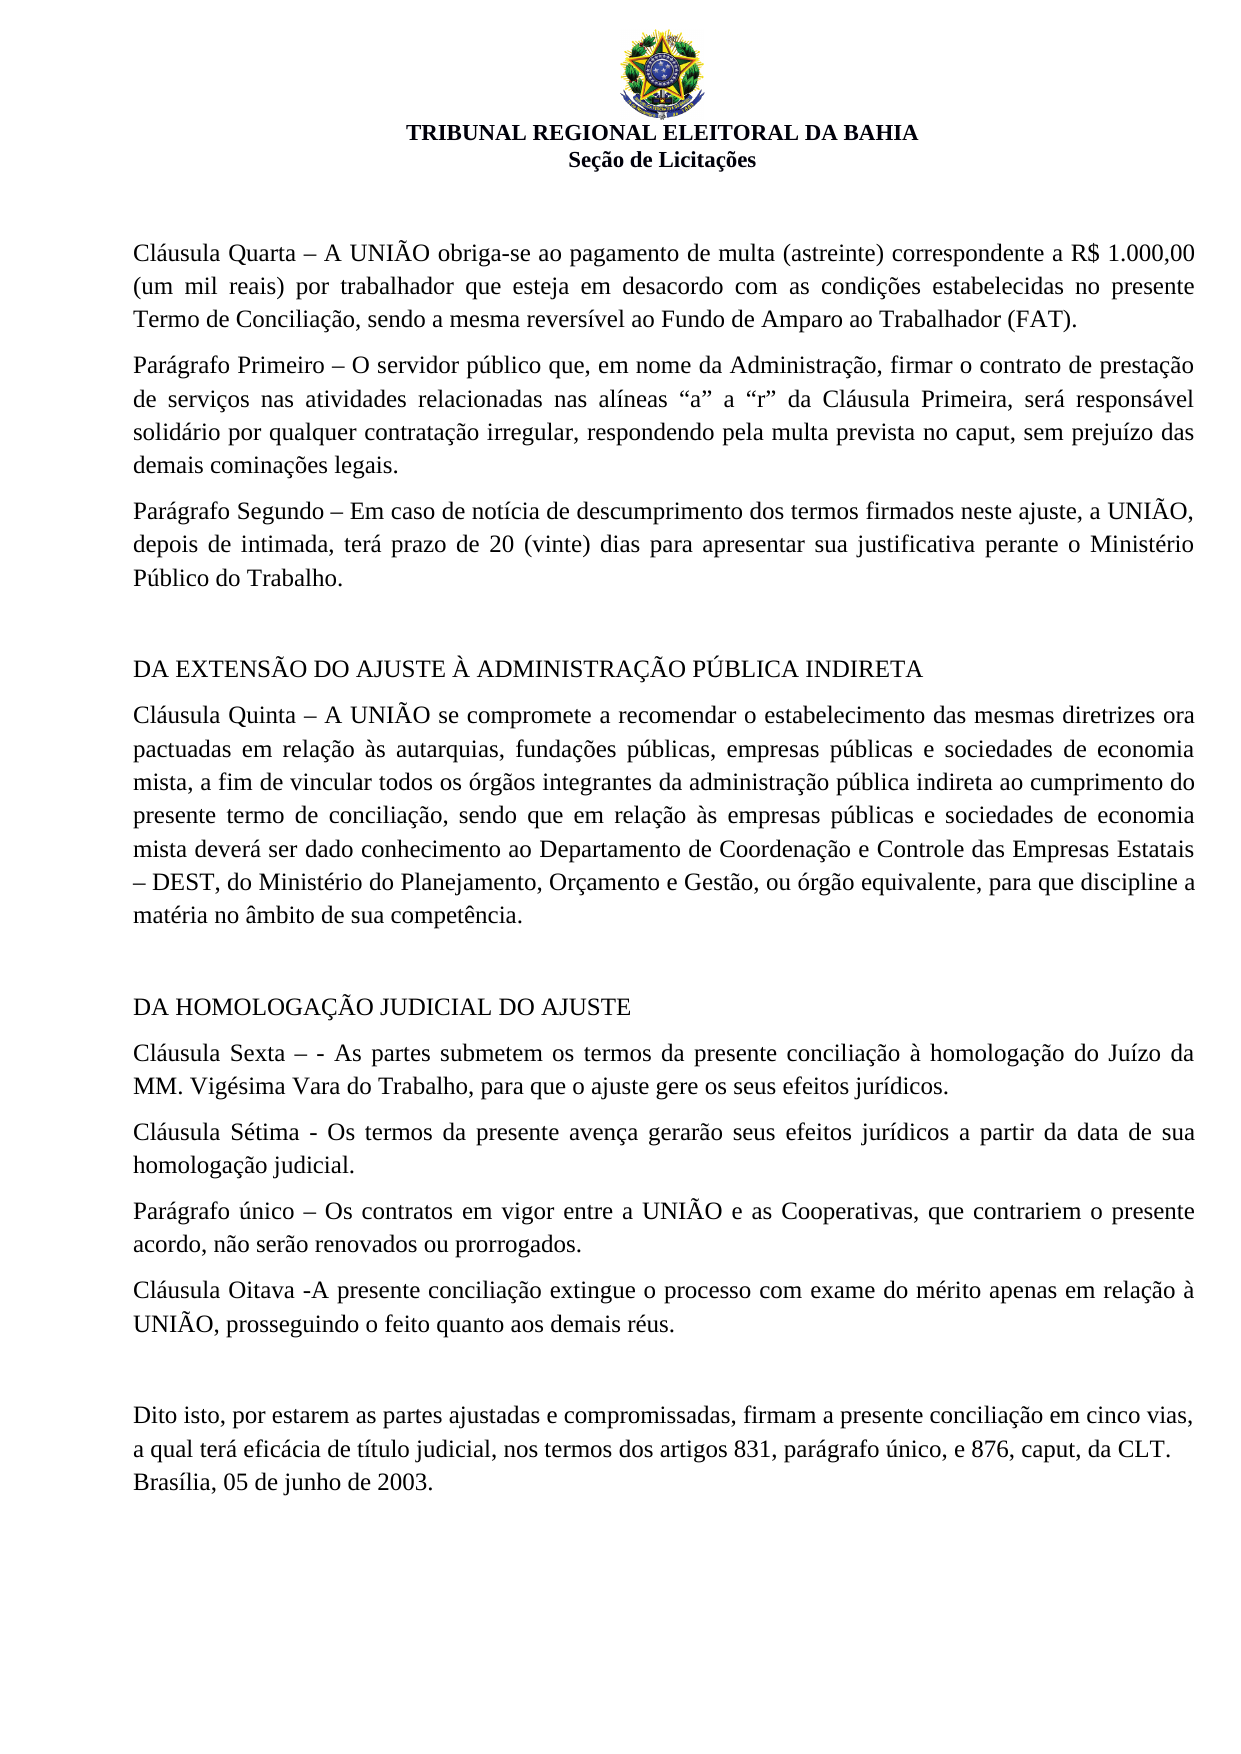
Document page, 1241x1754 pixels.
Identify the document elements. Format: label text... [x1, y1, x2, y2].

text Cláusula Sexta – - As partes submetem os termos da presente conciliação à homologação do Juízo da MM. Vigésima Vara do Trabalho, para que o ajuste gere os seus efeitos jurídicos. [133, 1034, 1196, 1101]
text Cláusula Sétima - Os termos da presente avença gerarão seus efeitos jurídicos a partir da data de sua homologação judicial. [133, 1114, 1196, 1180]
text DA HOMOLOGAÇÃO JUDICIAL DO AJUSTE [133, 989, 1196, 1022]
text Cláusula Quinta – A UNIÃO se compromete a recomendar o estabelecimento das mesmas diretrizes ora pactuadas em relação às autarquias, fundações públicas, empresas públicas e sociedades de economia mista, a fim de vincular todos os órgãos integrantes da administração pública indireta ao cumprimento do presente termo de conciliação, sendo que em relação às empresas públicas e sociedades de economia mista deverá ser dado conhecimento ao Departamento de Coordenação e Controle das Empresas Estatais – DEST, do Ministério do Planejamento, Orçamento e Gestão, ou órgão equivalente, para que discipline a matéria no âmbito de sua competência. [133, 697, 1196, 930]
text Parágrafo Primeiro – O servidor público que, em nome da Administração, firmar o contrato de prestação de serviços nas atividades relacionadas nas alíneas “a” a “r” da Cláusula Primeira, será responsável solidário por qualquer contratação irregular, respondendo pela multa prevista no caput, sem prejuízo das demais cominações legais. [133, 347, 1196, 480]
text DA EXTENSÃO DO AJUSTE À ADMINISTRAÇÃO PÚBLICA INDIRETA [133, 651, 1196, 684]
text Cláusula Quarta – A UNIÃO obriga-se ao pagamento de multa (astreinte) correspondente a R$ 1.000,00 (um mil reais) por trabalhador que esteja em desacordo com as condições estabelecidas no presente Termo de Conciliação, sendo a mesma reversível ao Fundo de Amparo ao Trabalhador (FAT). [133, 234, 1196, 334]
text Cláusula Oitava -A presente conciliação extingue o processo com exame do mérito apenas em relação à UNIÃO, prosseguindo o feito quanto aos demais réus. [133, 1272, 1196, 1339]
text Parágrafo único – Os contratos em vigor entre a UNIÃO e as Cooperativas, que contrariem o presente acordo, não serão renovados ou prorrogados. [133, 1193, 1196, 1259]
text Parágrafo Segundo – Em caso de notícia de descumprimento dos termos firmados neste ajuste, a UNIÃO, depois de intimada, terá prazo de 20 (vinte) dias para apresentar sua justificativa perante o Ministério Público do Trabalho. [133, 493, 1196, 593]
text Dito isto, por estarem as partes ajustadas e compromissadas, firmam a presente conciliação em cinco vias, a qual terá eficácia de título judicial, nos termos dos artigos 831, parágrafo único, e 876, caput, da CLT. Brasília, 05 de junho de 2003. [133, 1397, 1196, 1497]
